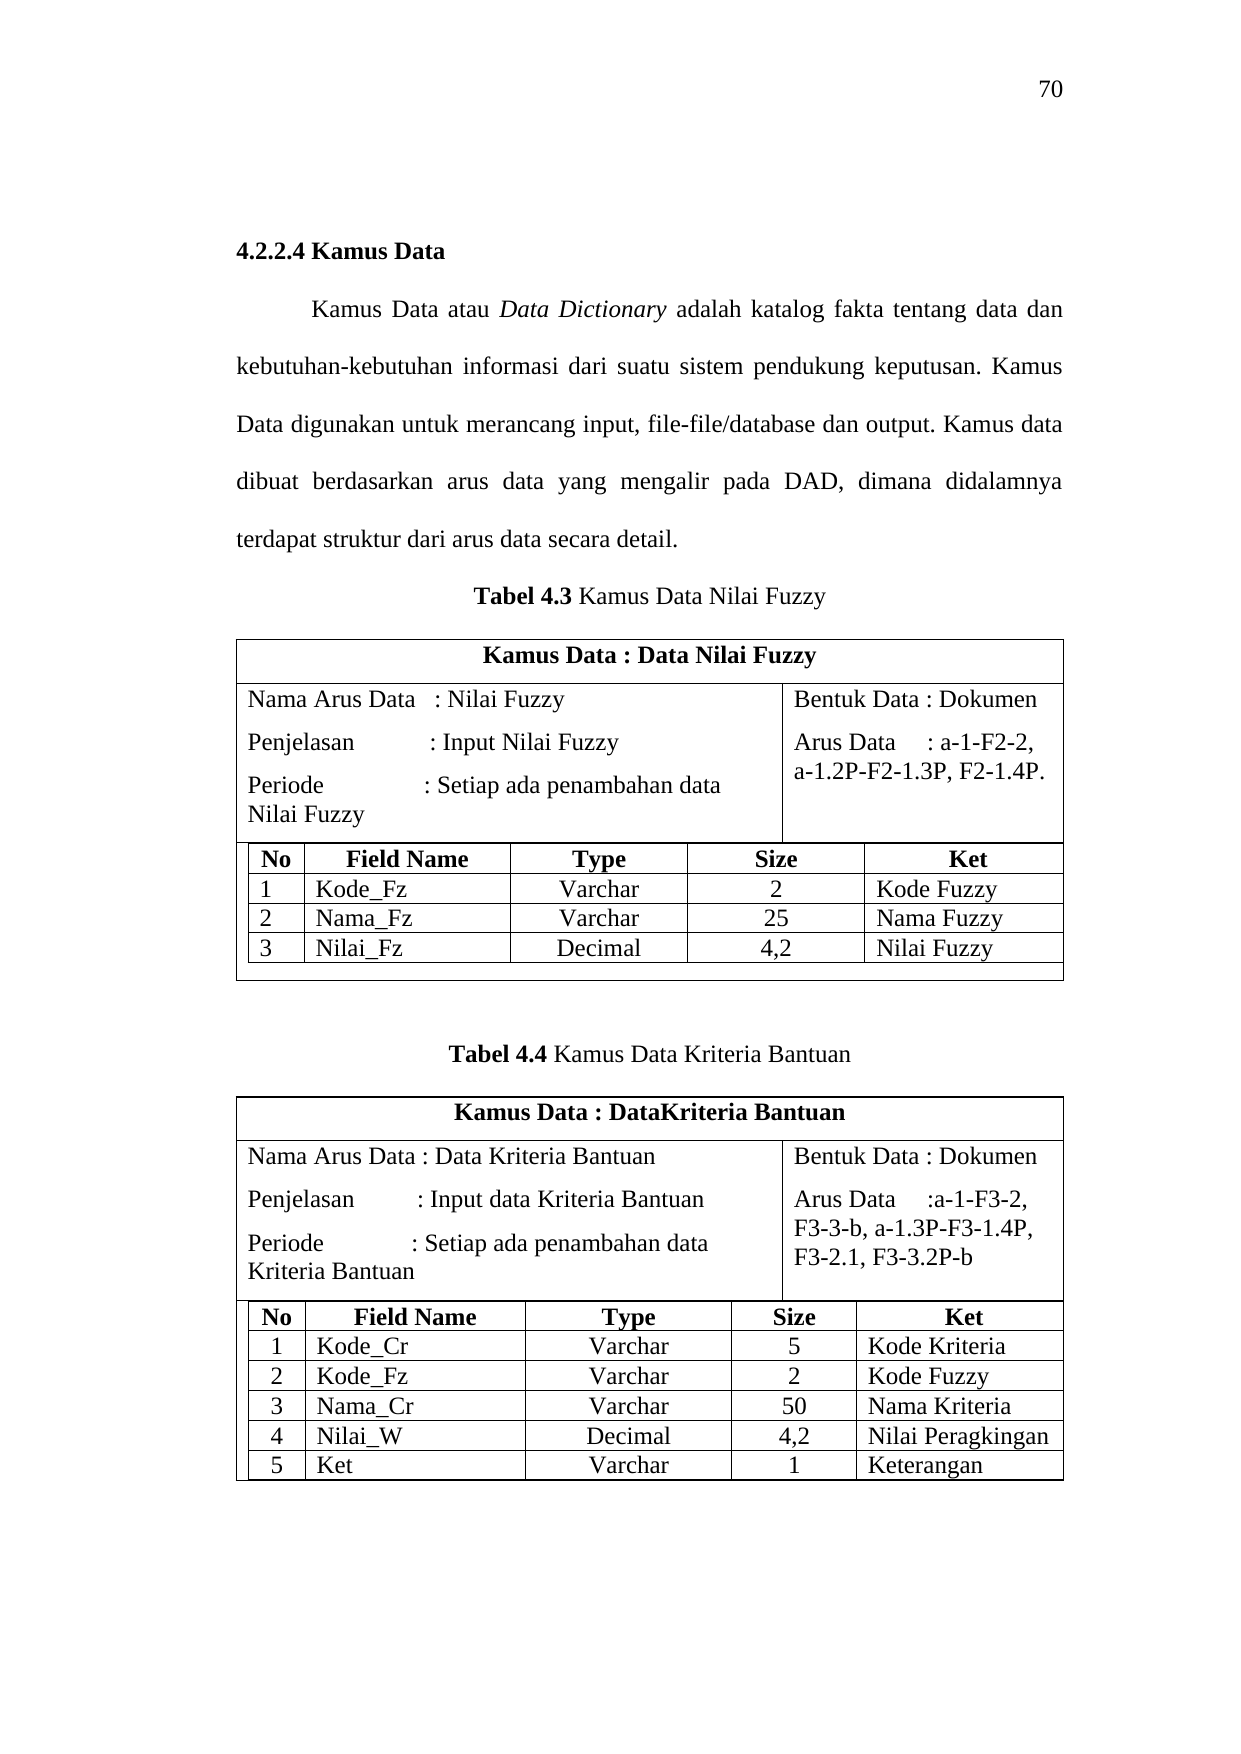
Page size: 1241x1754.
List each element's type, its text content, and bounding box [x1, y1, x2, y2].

table_cell [237, 843, 1063, 980]
table_cell [249, 1302, 305, 1330]
table_cell [732, 1361, 856, 1390]
text Tabel 4.3 Kamus Data Nilai Fuzzy [236, 581, 1063, 610]
table_cell [732, 1302, 856, 1330]
text Kamus Data atau Data Dictionary adalah katalog fakta tentang data dan kebutuhan-kebutuhan informasi dari suatu sistem pendukung keputusan. Kamus Data digunakan untuk merancang input, file-file/database dan output. Kamus data dibuat berdasarkan arus data yang mengalir pada DAD, dimana didalamnya terdapat struktur dari arus data secara detail. [236, 294, 1063, 552]
table_cell [306, 1421, 525, 1450]
table_cell [526, 1421, 731, 1450]
text 4.2.2.4 Kamus Data [236, 236, 1063, 265]
table_cell [526, 1302, 731, 1330]
text Tabel 4.4 Kamus Data Kriteria Bantuan [236, 1039, 1063, 1068]
table_cell [249, 1361, 305, 1390]
table_cell [732, 1451, 856, 1479]
table_cell [732, 1421, 856, 1450]
table_cell [857, 1331, 1063, 1360]
table_cell [249, 1331, 305, 1360]
table_cell [732, 1391, 856, 1420]
table_cell [857, 1391, 1063, 1420]
table_header Kamus Data : Data Nilai Fuzzy [237, 640, 1063, 683]
table_cell Bentuk Data : Dokumen Arus Data :a-1-F3-2, F3-3-b, a-1.3P-F3-1.4P, F3-2.1, F3-3.2P-b [783, 1141, 1063, 1299]
table_cell Bentuk Data : Dokumen Arus Data : a-1-F2-2, a-1.2P-F2-1.3P, F2-1.4P. [783, 684, 1063, 842]
table_cell [857, 1302, 1063, 1330]
table_cell [857, 1421, 1063, 1450]
table_cell [237, 1301, 248, 1480]
table_cell [249, 1391, 305, 1420]
table_cell [306, 1361, 525, 1390]
table_cell [526, 1451, 731, 1479]
table_cell [857, 1451, 1063, 1479]
table_header Kamus Data : DataKriteria Bantuan [237, 1098, 1063, 1140]
table_cell Nama Arus Data : Data Kriteria Bantuan Penjelasan : Input data Kriteria Bantuan Periode : Setiap ada penambahan data Kriteria Bantuan [237, 1141, 782, 1299]
table_cell [306, 1331, 525, 1360]
table_cell [249, 1451, 305, 1479]
table_cell [526, 1331, 731, 1360]
table_cell [306, 1302, 525, 1330]
table_cell [732, 1331, 856, 1360]
table_cell [526, 1391, 731, 1420]
table_cell [857, 1361, 1063, 1390]
table_cell [306, 1391, 525, 1420]
table_cell [306, 1451, 525, 1479]
table_cell [249, 1421, 305, 1450]
table_cell Nama Arus Data : Nilai Fuzzy Penjelasan : Input Nilai Fuzzy Periode : Setiap ada penambahan data Nilai Fuzzy [237, 684, 782, 842]
table_cell [526, 1361, 731, 1390]
